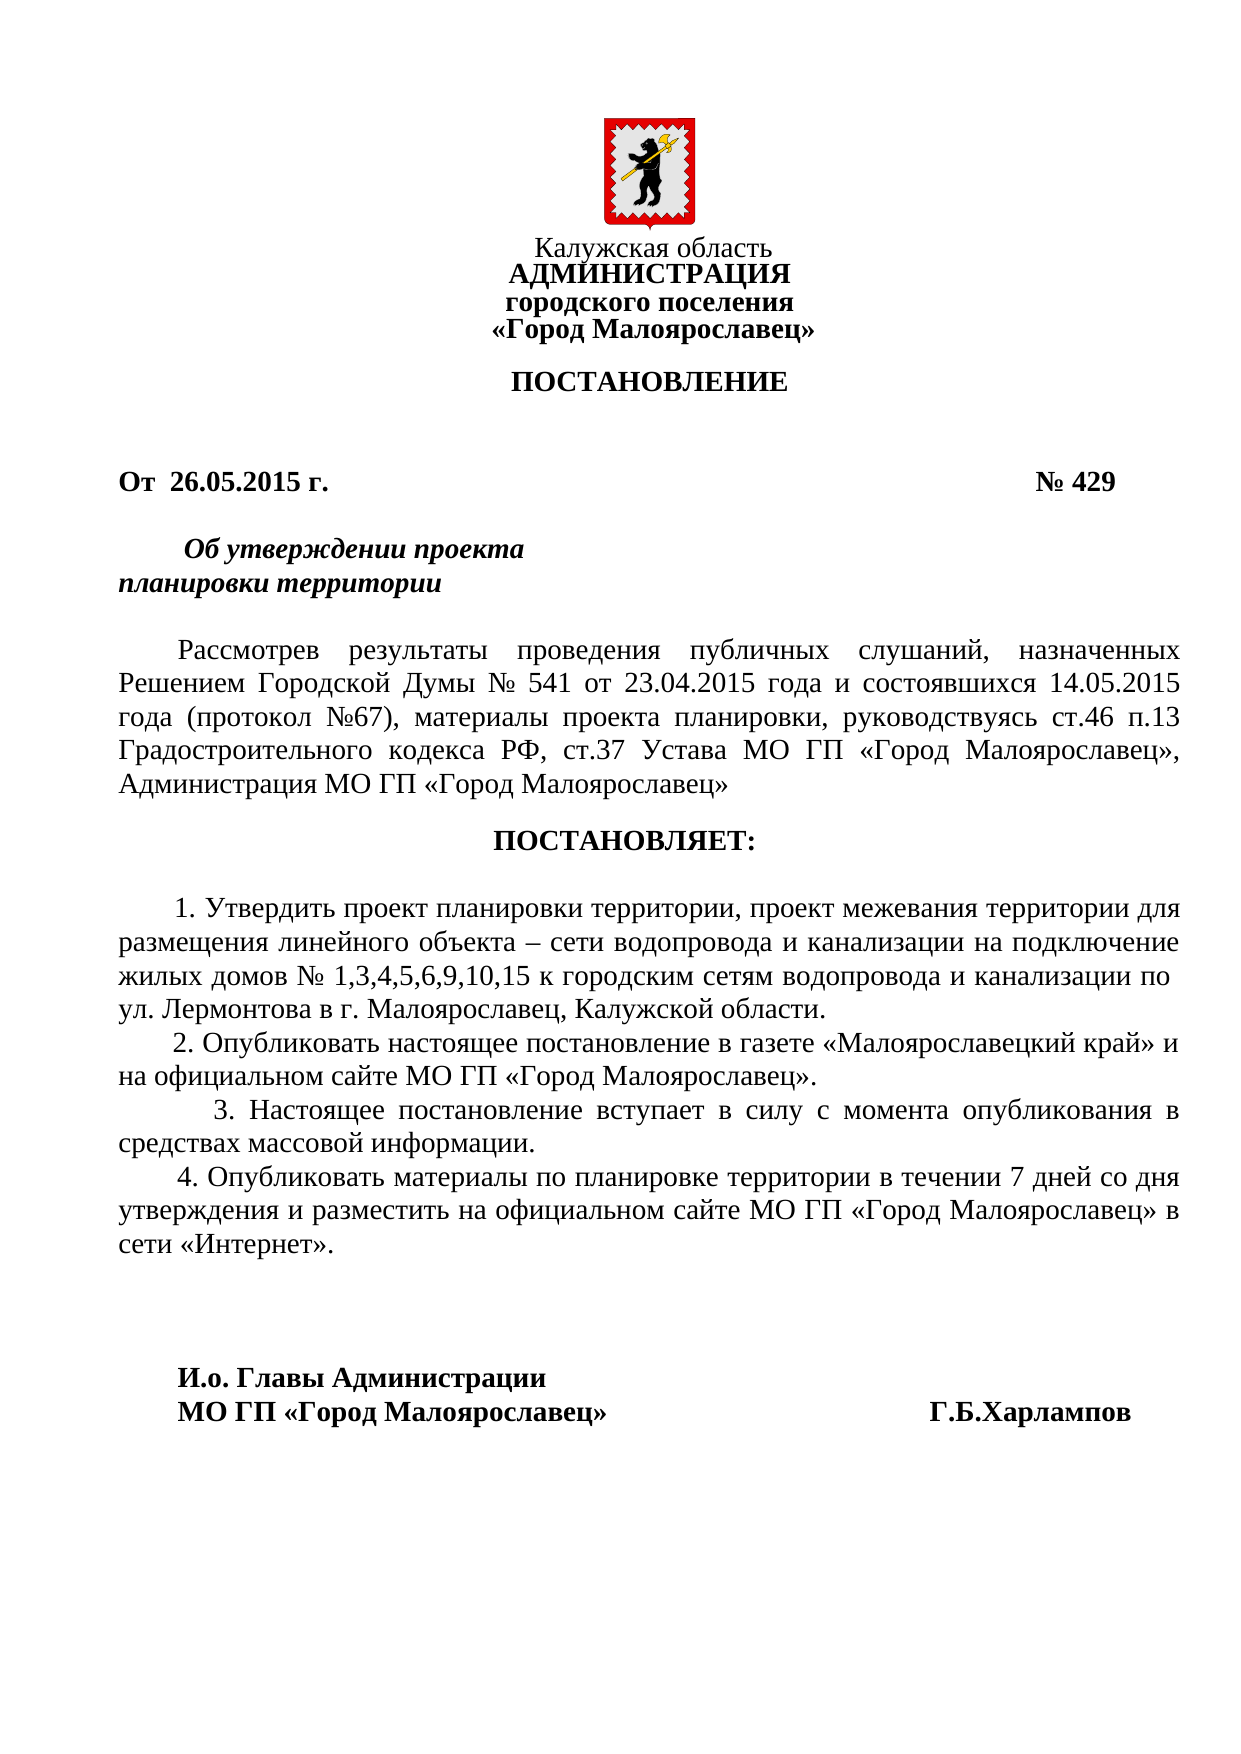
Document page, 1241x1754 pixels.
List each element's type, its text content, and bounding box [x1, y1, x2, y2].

text От 26.05.2015 г. № 429 [118, 464, 1181, 498]
text 1. Утвердить проект планировки территории, проект межевания территории для размещения линейного объекта – сети водопровода и канализации на подключение жилых домов № 1,3,4,5,6,9,10,15 к городским сетям водопровода и канализации по ул. Лермонтова в г. Малоярославец, Калужской области. [118, 891, 1181, 1025]
text ПОСТАНОВЛЯЕТ: [418, 823, 1181, 857]
text Об утверждении проекта [118, 531, 1181, 565]
table_header [443, 118, 856, 236]
subtitle И.о. Главы Администрации [118, 1360, 1181, 1394]
text МО ГП «Город Малоярославец» Г.Б.Харлампов [118, 1394, 1181, 1427]
text 2. Опубликовать настоящее постановление в газете «Малоярославецкий край» и на официальном сайте МО ГП «Город Малоярославец». [118, 1025, 1181, 1092]
text 4. Опубликовать материалы по планировке территории в течении 7 дней со дня утверждения и разместить на официальном сайте МО ГП «Город Малоярославец» в сети «Интернет». [118, 1159, 1181, 1259]
text планировки территории [118, 565, 1181, 598]
text Рассмотрев результаты проведения публичных слушаний, назначенных Решением Городской Думы № 541 от 23.04.2015 года и состоявшихся 14.05.2015 года (протокол №67), материалы проекта планировки, руководствуясь ст.46 п.13 Градостроительного кодекса РФ, ст.37 Устава МО ГП «Город Малоярославец», Администрация МО ГП «Город Малоярославец» [118, 632, 1181, 799]
text 3. Настоящее постановление вступает в силу с момента опубликования в средствах массовой информации. [118, 1092, 1181, 1159]
table_cell Калужская область АДМИНИСТРАЦИЯ городского поселения «Город Малоярославец» ПОСТАНОВЛЕНИЕ [443, 236, 856, 397]
